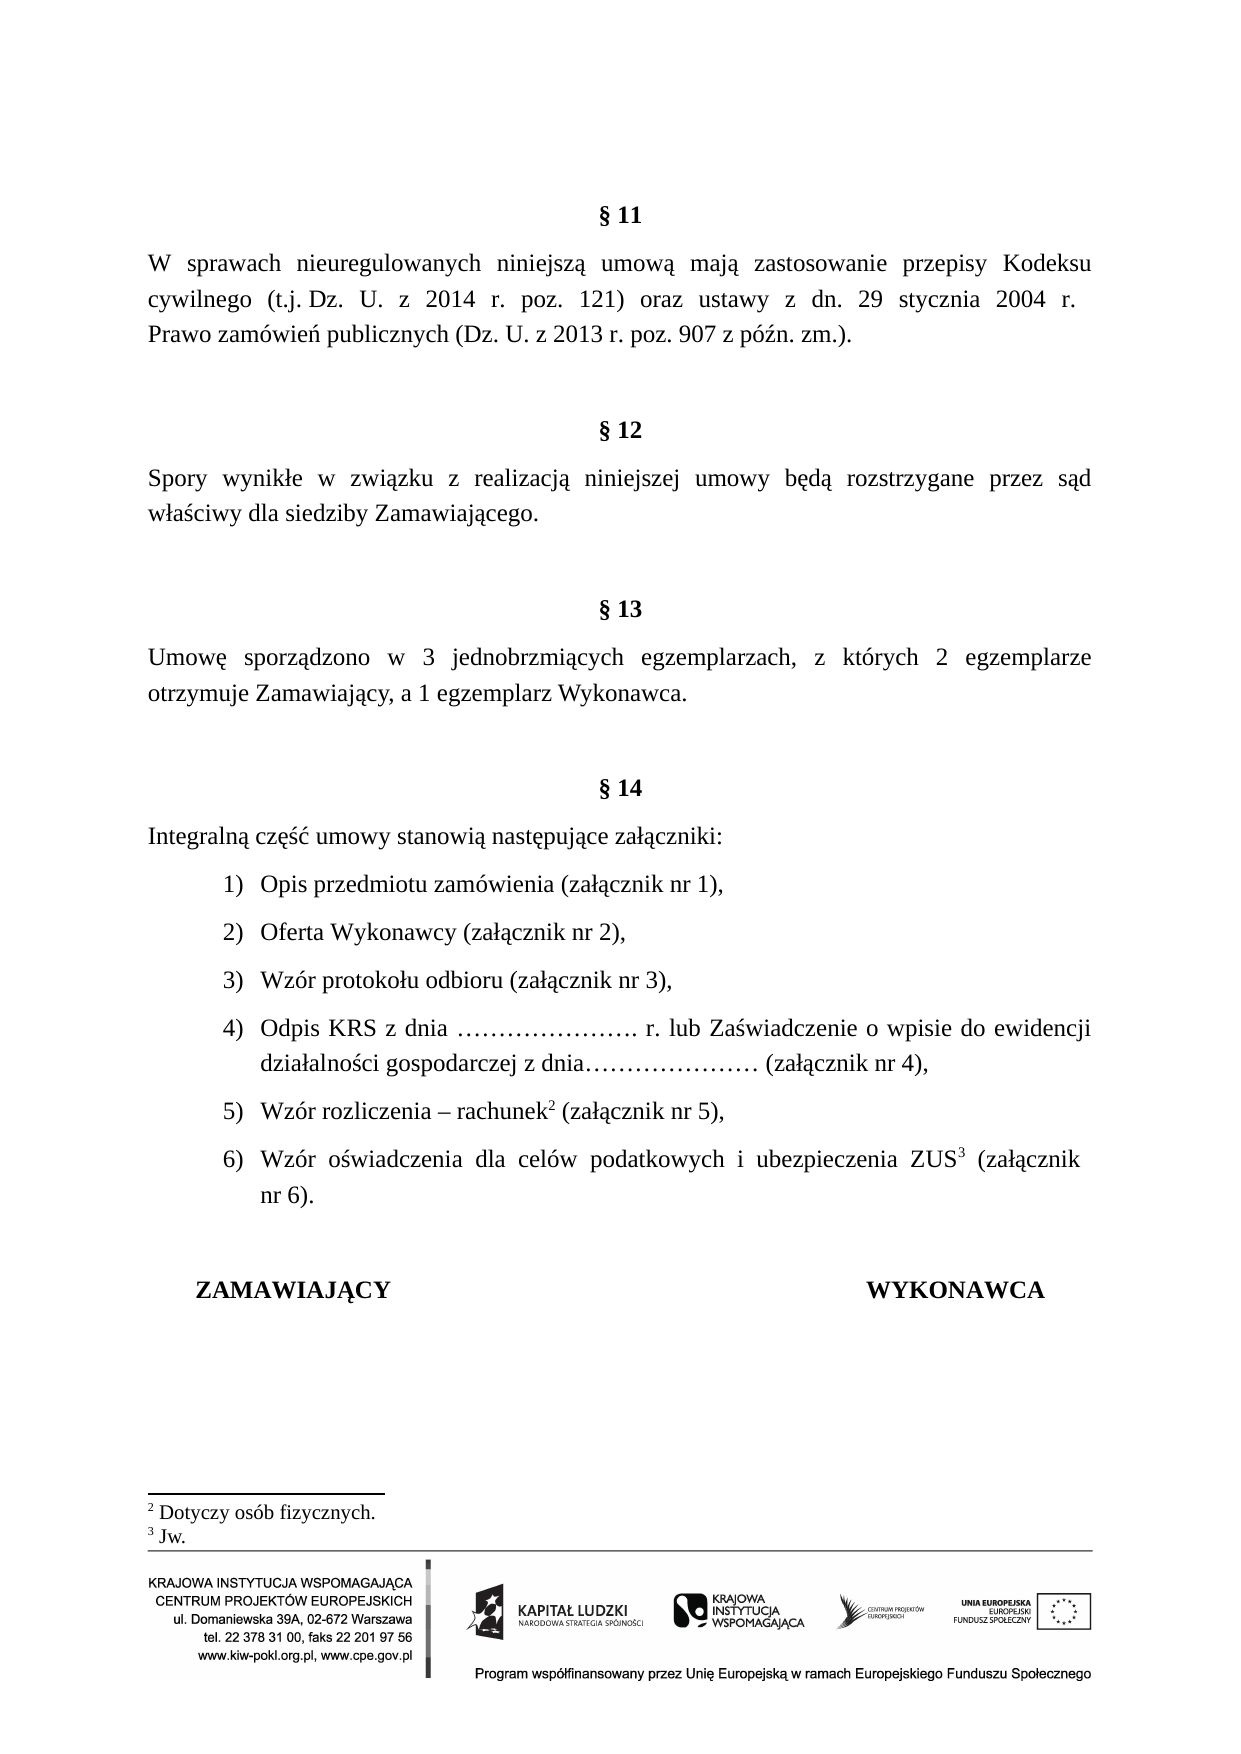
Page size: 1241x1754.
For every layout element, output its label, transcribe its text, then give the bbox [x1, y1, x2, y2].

text § 11 [148, 196, 1093, 231]
list Odpis KRS z dnia …………………. r. lub Zaświadczenie o wpisie do ewidencji działalności gospodarczej z dnia………………… (załącznik nr 4), [223, 1008, 1093, 1079]
list Wzór rozliczenia – rachunek (załącznik nr 5), [223, 1091, 1093, 1127]
text Umowę sporządzono w 3 jednobrzmiących egzemplarzach, z których 2 egzemplarze otrzymuje Zamawiający, a 1 egzemplarz Wykonawca. [148, 637, 1093, 708]
list Wzór protokołu odbioru (załącznik nr 3), [223, 960, 1093, 996]
text W sprawach nieuregulowanych niniejszą umową mają zastosowanie przepisy Kodeksu cywilnego (t.j. Dz. U. z 2014 r. poz. 121) oraz ustawy z dn. 29 stycznia 2004 r. Prawo zamówień publicznych (Dz. U. z 2013 r. poz. 907 z późn. zm.). [148, 243, 1093, 350]
text Spory wynikłe w związku z realizacją niniejszej umowy będą rozstrzygane przez sąd właściwy dla siedziby Zamawiającego. [148, 458, 1093, 529]
list Opis przedmiotu zamówienia (załącznik nr 1), [223, 864, 1093, 900]
list Oferta Wykonawcy (załącznik nr 2), [223, 912, 1093, 948]
text § 14 [148, 768, 1093, 804]
text Integralną część umowy stanowią następujące załączniki: [148, 816, 1093, 852]
text ZAMAWIAJĄCY WYKONAWCA [148, 1271, 1093, 1306]
picture [147, 1548, 1093, 1681]
list Wzór oświadczenia dla celów podatkowych i ubezpieczenia ZUS (załącznik nr 6). [223, 1139, 1093, 1210]
text § 12 [148, 410, 1093, 446]
text § 13 [148, 589, 1093, 625]
